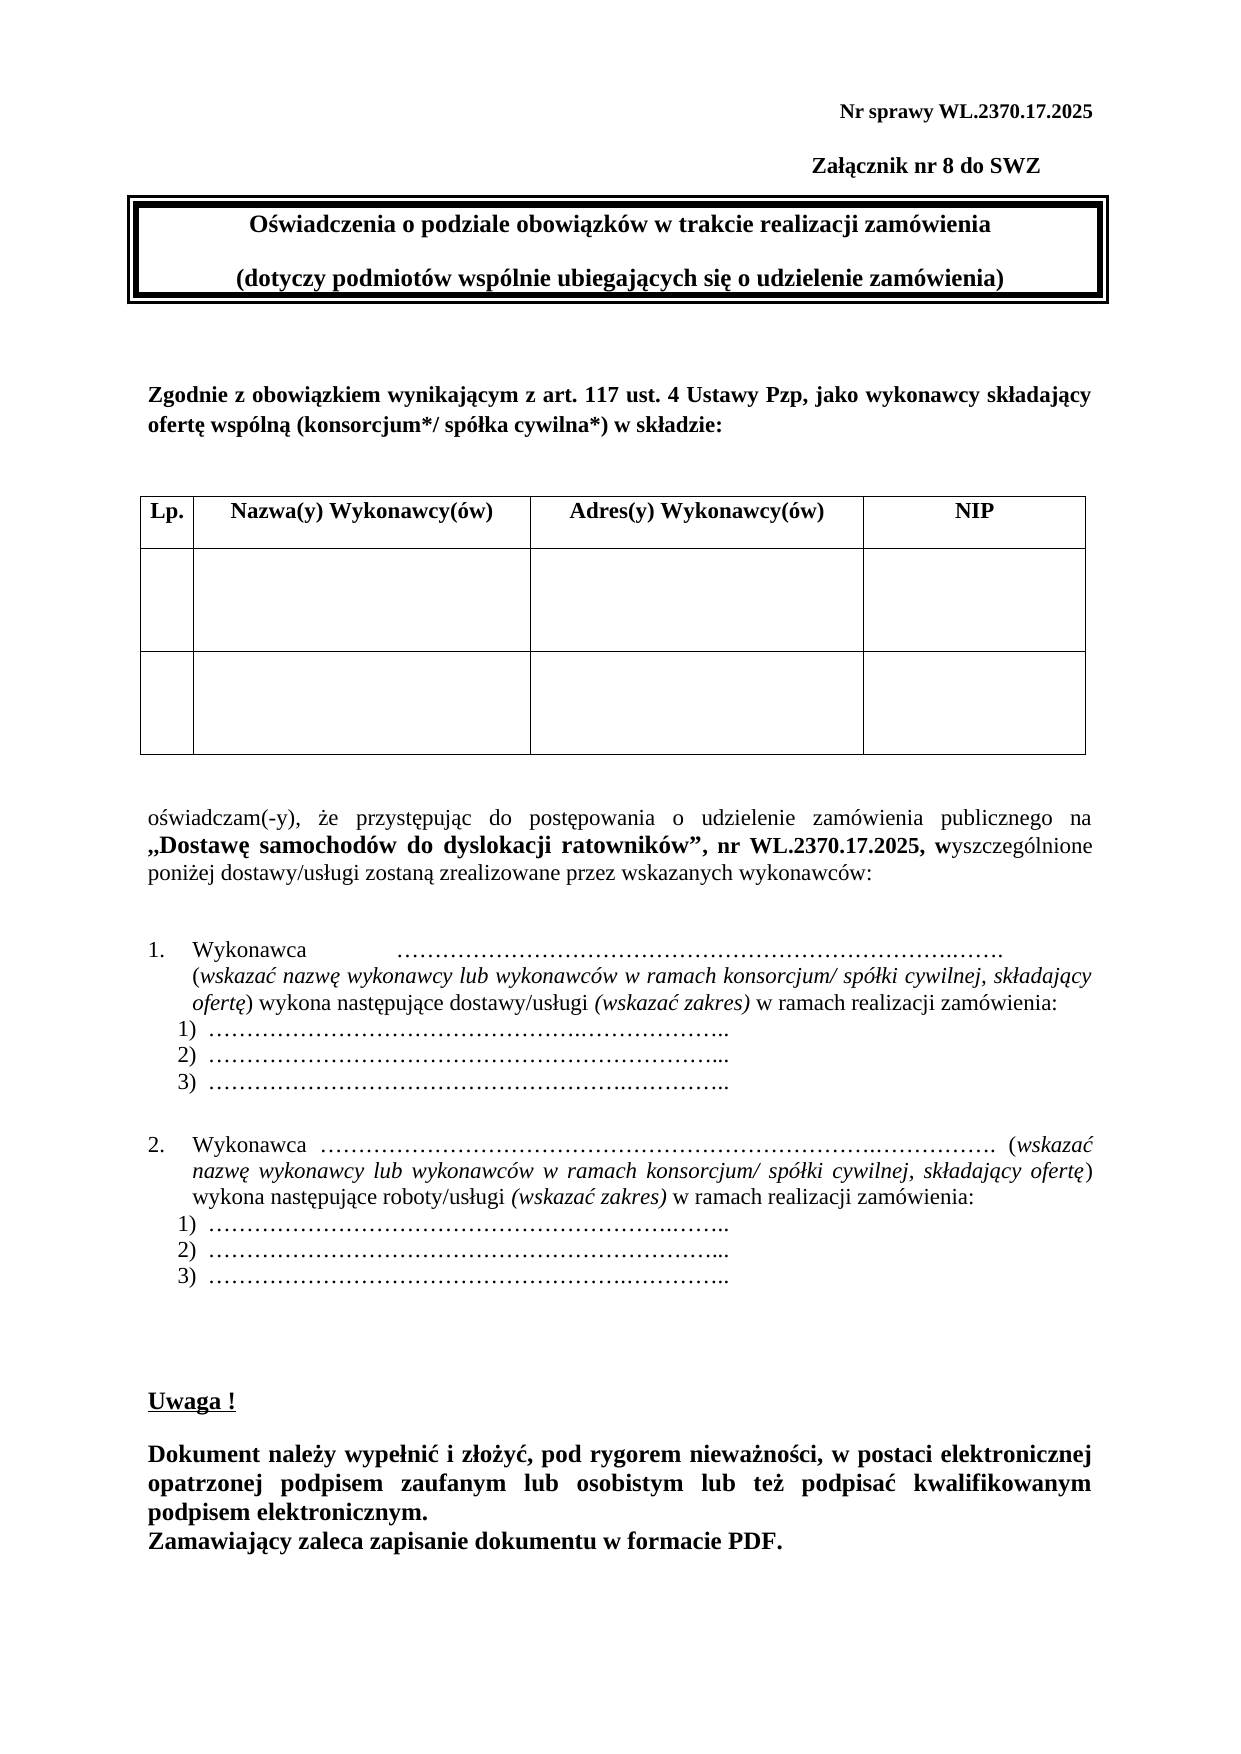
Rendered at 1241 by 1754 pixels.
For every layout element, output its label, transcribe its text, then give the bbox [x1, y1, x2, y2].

table_cell [194, 652, 530, 754]
table_header NIP [864, 497, 1085, 548]
list ……………………………………………….………….. [177, 1262, 1093, 1289]
table_header Lp. [141, 497, 193, 548]
table_cell [864, 549, 1085, 651]
text oświadczam(-y), że przystępując do postępowania o udzielenie zamówienia publicznego na ,,Dostawę samochodów do dyslokacji ratowników”, nr WL.2370.17.2025, wyszczególnione poniżej dostawy/usługi zostaną zrealizowane przez wskazanych wykonawców: [148, 804, 1093, 885]
text (dotyczy podmiotów wspólnie ubiegających się o udzielenie zamówienia) [130, 249, 1106, 301]
text Zamawiający zaleca zapisanie dokumentu w formacie PDF. [148, 1526, 1093, 1554]
table_header Nazwa(y) Wykonawcy(ów) [194, 497, 530, 548]
text Nr sprawy WL.2370.17.2025 [148, 99, 1093, 123]
list ……………………………………………….………….. [177, 1068, 1093, 1094]
text Załącznik nr 8 do SWZ [811, 152, 1088, 178]
list …………………………………………………….…….. [177, 1210, 1093, 1236]
text Oświadczenia o podziale obowiązków w trakcie realizacji zamówienia [130, 198, 1106, 238]
table_cell [141, 652, 193, 754]
table_cell [864, 652, 1085, 754]
list …………………………………………………………... [177, 1236, 1093, 1262]
table_cell [531, 549, 863, 651]
text Zgodnie z obowiązkiem wynikającym z art. 117 ust. 4 Ustawy Pzp, jako wykonawcy składający ofertę wspólną (konsorcjum*/ spółka cywilna*) w składzie: [148, 381, 1093, 437]
text Dokument należy wypełnić i złożyć, pod rygorem nieważności, w postaci elektronicznej opatrzonej podpisem zaufanym lub osobistym lub też podpisać kwalifikowanym podpisem elektronicznym. [148, 1439, 1093, 1526]
table_cell [194, 549, 530, 651]
table_header Adres(y) Wykonawcy(ów) [531, 497, 863, 548]
list Wykonawca ……………………………………………………………….……………. (wskazać nazwę wykonawcy lub wykonawców w ramach konsorcjum/ spółki cywilnej, składający ofertę) wykona następujące roboty/usługi (wskazać zakres) w ramach realizacji zamówienia: [148, 1131, 1093, 1210]
text Uwaga ! [148, 1386, 1093, 1414]
list …………………………………………………………... [177, 1042, 1093, 1068]
list Wykonawca ……………………………………………………………….……. (wskazać nazwę wykonawcy lub wykonawców w ramach konsorcjum/ spółki cywilnej, składający ofertę) wykona następujące dostawy/usługi (wskazać zakres) w ramach realizacji zamówienia: [148, 936, 1093, 1015]
table_cell [141, 549, 193, 651]
table_cell [531, 652, 863, 754]
list ………………………………………….……………….. [177, 1015, 1093, 1042]
